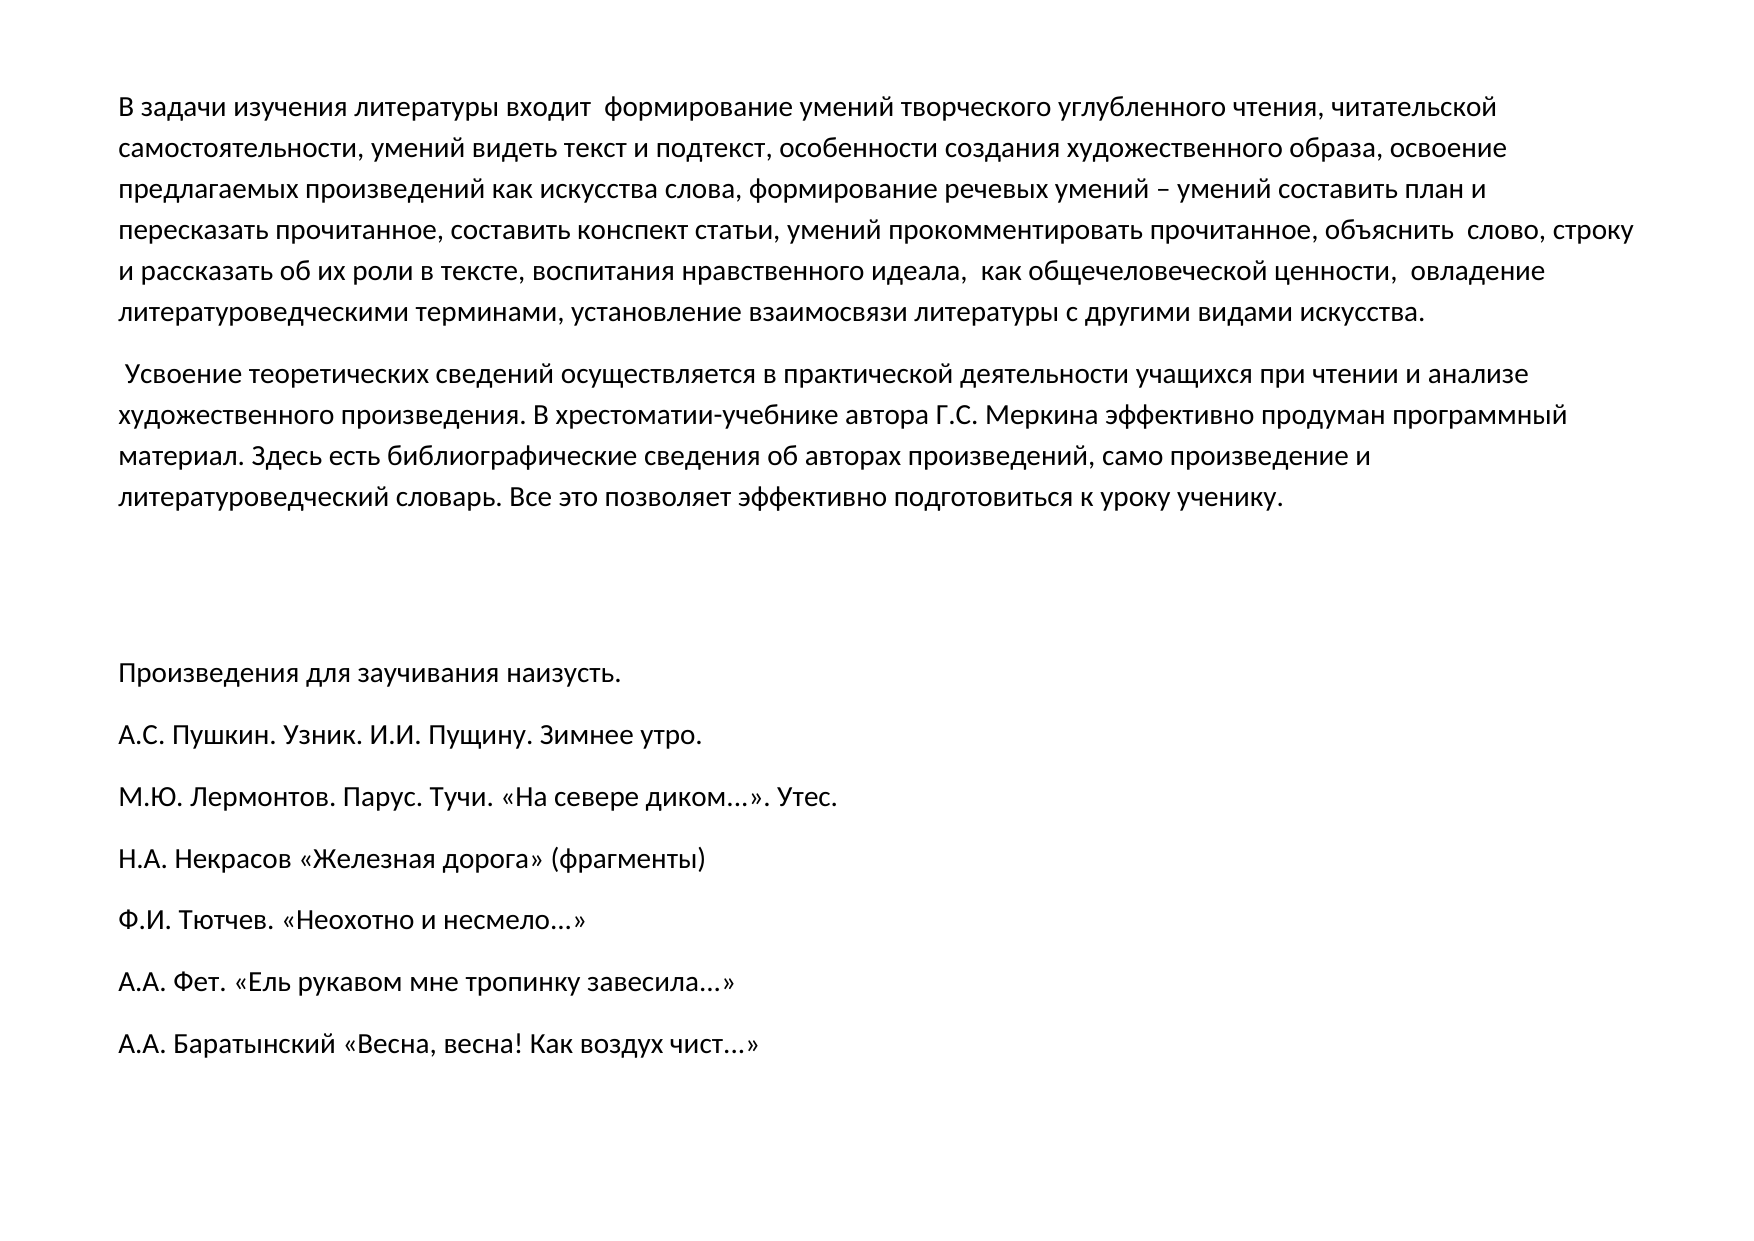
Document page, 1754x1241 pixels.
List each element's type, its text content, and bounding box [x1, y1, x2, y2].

text Ф.И. Тютчев. «Неохотно и несмело...» [118, 901, 1636, 937]
text Н.А. Некрасов «Железная дорога» (фрагменты) [118, 840, 1636, 875]
text Произведения для заучивания наизусть. [118, 654, 1636, 690]
text А.А. Фет. «Ель рукавом мне тропинку завесила...» [118, 963, 1636, 999]
text М.Ю. Лермонтов. Парус. Тучи. «На севере диком...». Утес. [118, 778, 1636, 813]
text Усвоение теоретических сведений осуществляется в практической деятельности учащихся при чтении и анализе художественного произведения. В хрестоматии-учебнике автора Г.С. Меркина эффективно продуман программный материал. Здесь есть библиографические сведения об авторах произведений, само произведение и литературоведческий словарь. Все это позволяет эффективно подготовиться к уроку ученику. [118, 355, 1636, 513]
text А.А. Баратынский «Весна, весна! Как воздух чист...» [118, 1025, 1636, 1061]
text В задачи изучения литературы входит формирование умений творческого углубленного чтения, читательской самостоятельности, умений видеть текст и подтекст, особенности создания художественного образа, освоение предлагаемых произведений как искусства слова, формирование речевых умений – умений составить план и пересказать прочитанное, составить конспект статьи, умений прокомментировать прочитанное, объяснить слово, строку и рассказать об их роли в тексте, воспитания нравственного идеала, как общечеловеческой ценности, овладение литературоведческими терминами, установление взаимосвязи литературы с другими видами искусства. [118, 88, 1636, 329]
text А.С. Пушкин. Узник. И.И. Пущину. Зимнее утро. [118, 716, 1636, 752]
